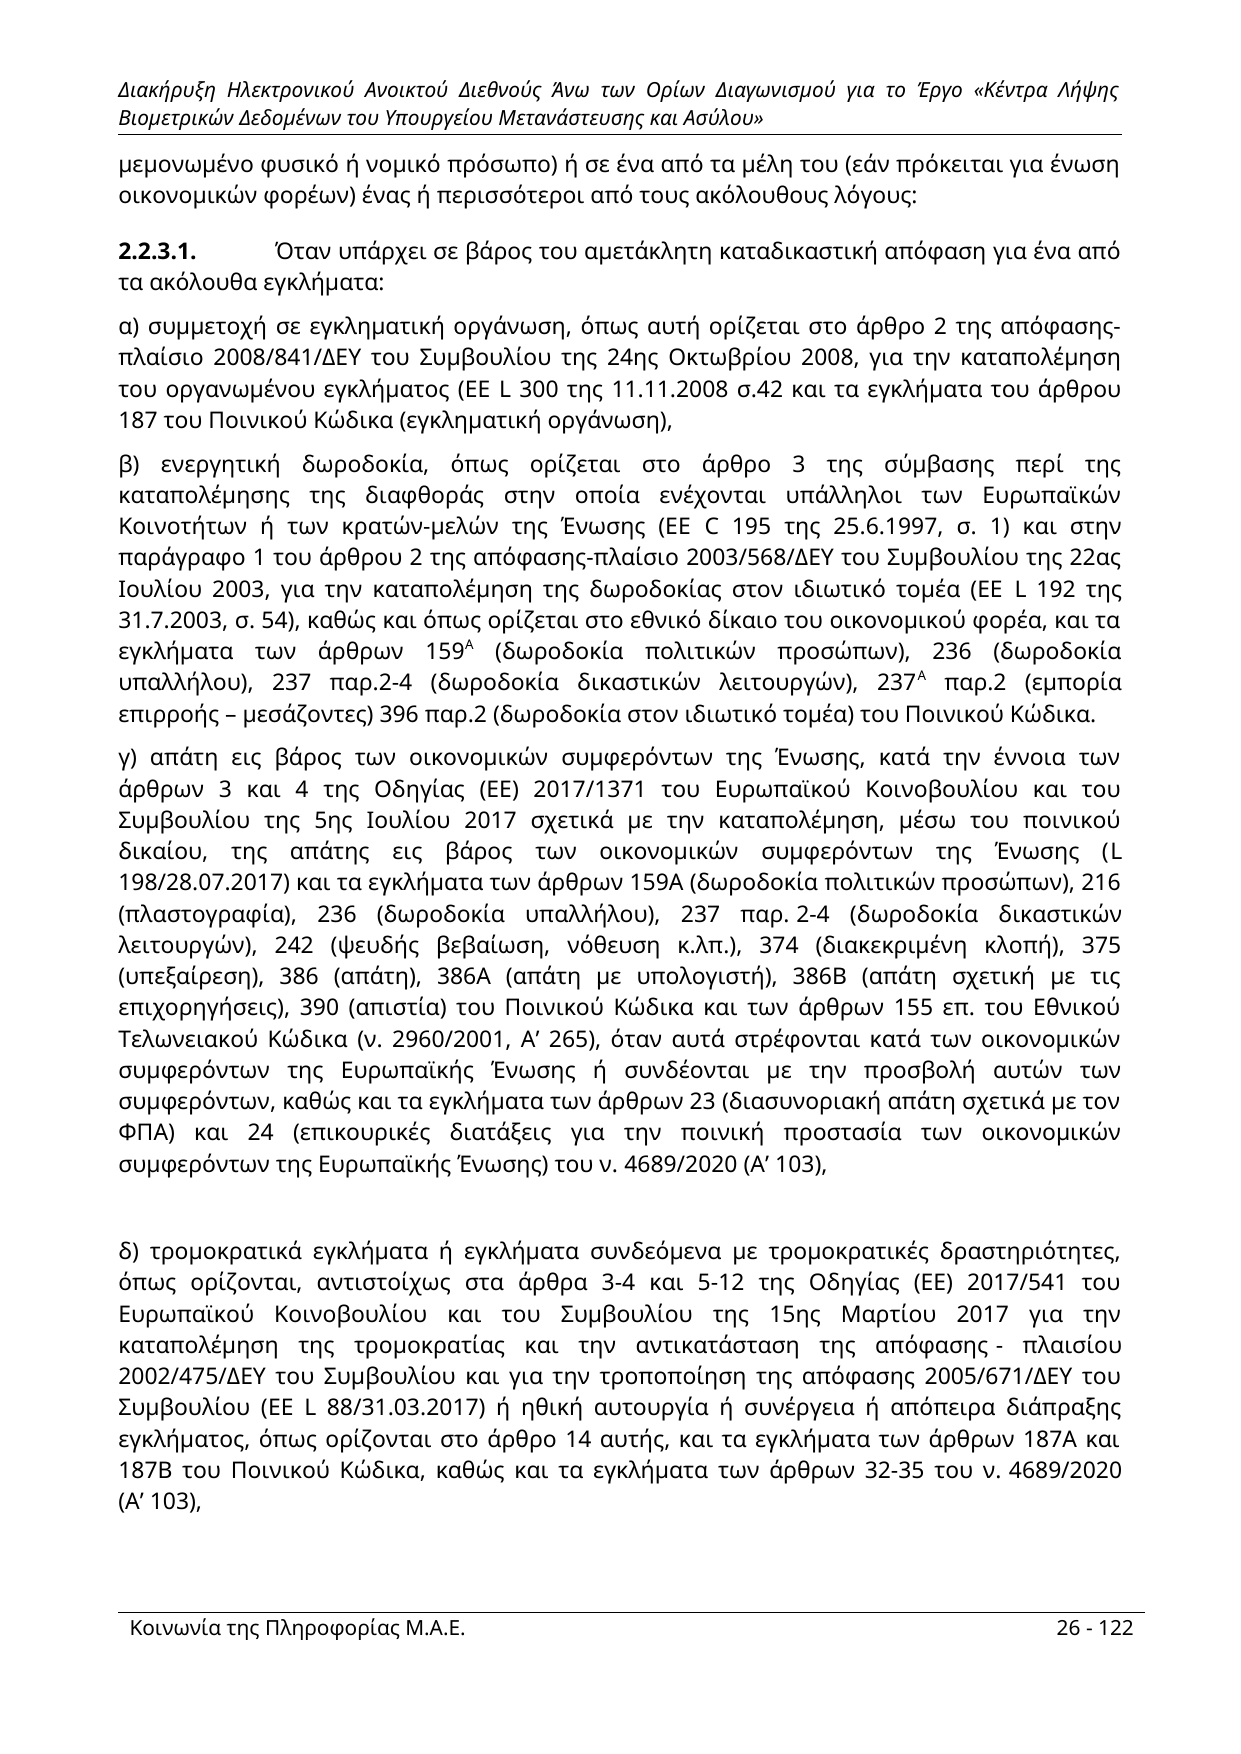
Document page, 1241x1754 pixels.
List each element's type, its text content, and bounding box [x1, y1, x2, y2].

list Όταν υπάρχει σε βάρος του αμετάκλητη καταδικαστική απόφαση για ένα από τα ακόλουθα εγκλήματα: [118, 235, 1122, 297]
text α) συμμετοχή σε εγκληματική οργάνωση, όπως αυτή ορίζεται στο άρθρο 2 της απόφασης-πλαίσιο 2008/841/ΔΕΥ του Συμβουλίου της 24ης Οκτωβρίου 2008, για την καταπολέμηση του οργανωμένου εγκλήματος (ΕΕ L 300 της 11.11.2008 σ.42 και τα εγκλήματα του άρθρου 187 του Ποινικού Κώδικα (εγκληματική οργάνωση), [118, 310, 1122, 435]
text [118, 147, 1122, 210]
text γ) απάτη εις βάρος των οικονομικών συμφερόντων της Ένωσης, κατά την έννοια των άρθρων 3 και 4 της Οδηγίας (ΕΕ) 2017/1371 του Ευρωπαϊκού Κοινοβουλίου και του Συμβουλίου της 5ης Ιουλίου 2017 σχετικά με την καταπολέμηση, μέσω του ποινικού δικαίου, της απάτης εις βάρος των οικονομικών συμφερόντων της Ένωσης (L 198/28.07.2017) και τα εγκλήματα των άρθρων 159Α (δωροδοκία πολιτικών προσώπων), 216 (πλαστογραφία), 236 (δωροδοκία υπαλλήλου), 237 παρ. 2-4 (δωροδοκία δικαστικών λειτουργών), 242 (ψευδής βεβαίωση, νόθευση κ.λπ.), 374 (διακεκριμένη κλοπή), 375 (υπεξαίρεση), 386 (απάτη), 386Α (απάτη με υπολογιστή), 386Β (απάτη σχετική με τις επιχορηγήσεις), 390 (απιστία) του Ποινικού Κώδικα και των άρθρων 155 επ. του Εθνικού Τελωνειακού Κώδικα (ν. 2960/2001, Α’ 265), όταν αυτά στρέφονται κατά των οικονομικών συμφερόντων της Ευρωπαϊκής Ένωσης ή συνδέονται με την προσβολή αυτών των συμφερόντων, καθώς και τα εγκλήματα των άρθρων 23 (διασυνοριακή απάτη σχετικά με τον ΦΠΑ) και 24 (επικουρικές διατάξεις για την ποινική προστασία των οικονομικών συμφερόντων της Ευρωπαϊκής Ένωσης) του ν. 4689/2020 (Α’ 103), [118, 741, 1122, 1179]
text δ) τρομοκρατικά εγκλήματα ή εγκλήματα συνδεόμενα με τρομοκρατικές δραστηριότητες, όπως ορίζονται, αντιστοίχως στα άρθρα 3-4 και 5-12 της Οδηγίας (ΕΕ) 2017/541 του Ευρωπαϊκού Κοινοβουλίου και του Συμβουλίου της 15ης Μαρτίου 2017 για την καταπολέμηση της τρομοκρατίας και την αντικατάσταση της απόφασης - πλαισίου 2002/475/ΔΕΥ του Συμβουλίου και για την τροποποίηση της απόφασης 2005/671/ΔΕΥ του Συμβουλίου (EE L 88/31.03.2017) ή ηθική αυτουργία ή συνέργεια ή απόπειρα διάπραξης εγκλήματος, όπως ορίζονται στο άρθρο 14 αυτής, και τα εγκλήματα των άρθρων 187Α και 187Β του Ποινικού Κώδικα, καθώς και τα εγκλήματα των άρθρων 32-35 του ν. 4689/2020 (Α’ 103), [118, 1235, 1122, 1516]
text β) ενεργητική δωροδοκία, όπως ορίζεται στο άρθρο 3 της σύμβασης περί της καταπολέμησης της διαφθοράς στην οποία ενέχονται υπάλληλοι των Ευρωπαϊκών Κοινοτήτων ή των κρατών-μελών της Ένωσης (ΕΕ C 195 της 25.6.1997, σ. 1) και στην παράγραφο 1 του άρθρου 2 της απόφασης-πλαίσιο 2003/568/ΔΕΥ του Συμβουλίου της 22ας Ιουλίου 2003, για την καταπολέμηση της δωροδοκίας στον ιδιωτικό τομέα (ΕΕ L 192 της 31.7.2003, σ. 54), καθώς και όπως ορίζεται στο εθνικό δίκαιο του οικονομικού φορέα, και τα εγκλήματα των άρθρων 159Α (δωροδοκία πολιτικών προσώπων), 236 (δωροδοκία υπαλλήλου), 237 παρ.2-4 (δωροδοκία δικαστικών λειτουργών), 237Α παρ.2 (εμπορία επιρροής – μεσάζοντες) 396 παρ.2 (δωροδοκία στον ιδιωτικό τομέα) του Ποινικού Κώδικα. [118, 447, 1122, 729]
